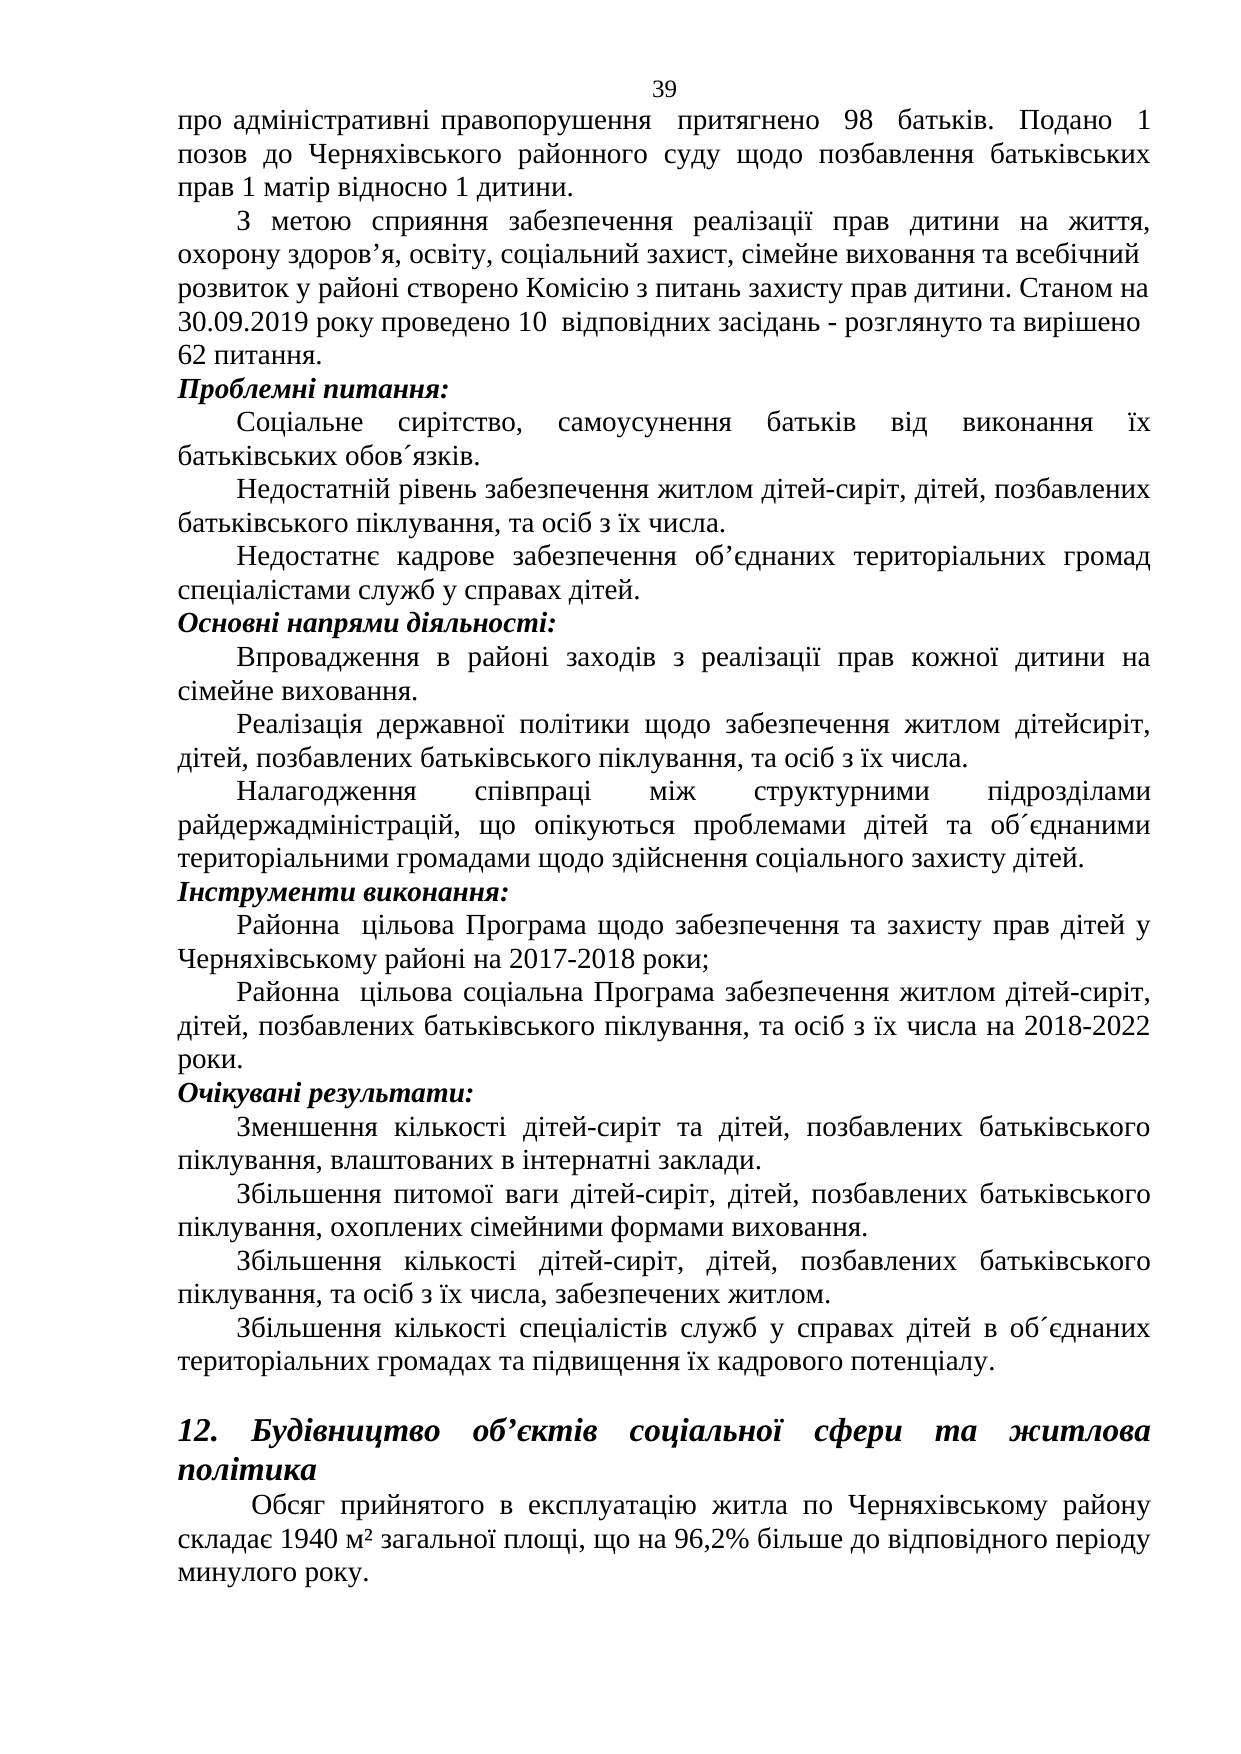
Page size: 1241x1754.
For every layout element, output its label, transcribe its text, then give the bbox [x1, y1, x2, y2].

text Реалізація державної політики щодо забезпечення житлом дітейсиріт, дітей, позбавлених батьківського піклування, та осіб з їх числа. [177, 706, 1152, 773]
text Проблемні питання: [177, 371, 1152, 404]
text про адміністративні правопорушення притягнено 98 батьків. Подано 1 позов до Черняхівського районного суду щодо позбавлення батьківських прав 1 матір відносно 1 дитини. [177, 102, 1152, 203]
text Налагодження співпраці між структурними підрозділами райдержадміністрацій, що опікуються проблемами дітей та об´єднаними територіальними громадами щодо здійснення соціального захисту дітей. [177, 773, 1152, 874]
text Районна цільова Програма щодо забезпечення та захисту прав дітей у Черняхівському районі на 2017-2018 роки; [177, 907, 1152, 974]
text Очікувані результати: [177, 1075, 1152, 1109]
text Основні напрями діяльності: [177, 606, 1152, 639]
text 12. Будівництво об’єктів соціальної сфери та житлова політика [177, 1411, 1152, 1487]
text розвиток у районі створено Комісію з питань захисту прав дитини. Станом на [177, 270, 1152, 304]
text 30.09.2019 року проведено 10 відповідних засідань - розглянуто та вирішено [177, 304, 1152, 337]
text Інструменти виконання: [177, 874, 1152, 907]
text З метою сприяння забезпечення реалізації прав дитини на життя, охорону здоров’я, освіту, соціальний захист, сімейне виховання та всебічний [177, 203, 1152, 270]
text Соціальне сирітство, самоусунення батьків від виконання їх батьківських обов´язків. [177, 404, 1152, 471]
text Впровадження в районі заходів з реалізації прав кожної дитини на сімейне виховання. [177, 639, 1152, 706]
text 62 питання. [177, 337, 1152, 371]
text Збільшення питомої ваги дітей-сиріт, дітей, позбавлених батьківського піклування, охоплених сімейними формами виховання. [177, 1176, 1152, 1243]
text Обсяг прийнятого в експлуатацію житла по Черняхівському району складає загальної площі, що на 96,2% більше до відповідного періоду минулого року. [177, 1487, 1152, 1588]
text Недостатній рівень забезпечення житлом дітей-сиріт, дітей, позбавлених батьківського піклування, та осіб з їх числа. [177, 471, 1152, 538]
text Збільшення кількості спеціалістів служб у справах дітей в об´єднаних територіальних громадах та підвищення їх кадрового потенціалу. [177, 1310, 1152, 1377]
text Зменшення кількості дітей-сиріт та дітей, позбавлених батьківського піклування, влаштованих в інтернатні заклади. [177, 1109, 1152, 1176]
text Недостатнє кадрове забезпечення об’єднаних територіальних громад спеціалістами служб у справах дітей. [177, 538, 1152, 606]
text Збільшення кількості дітей-сиріт, дітей, позбавлених батьківського піклування, та осіб з їх числа, забезпечених житлом. [177, 1243, 1152, 1310]
text Районна цільова соціальна Програма забезпечення житлом дітей-сиріт, дітей, позбавлених батьківського піклування, та осіб з їх числа на 2018-2022 роки. [177, 974, 1152, 1075]
